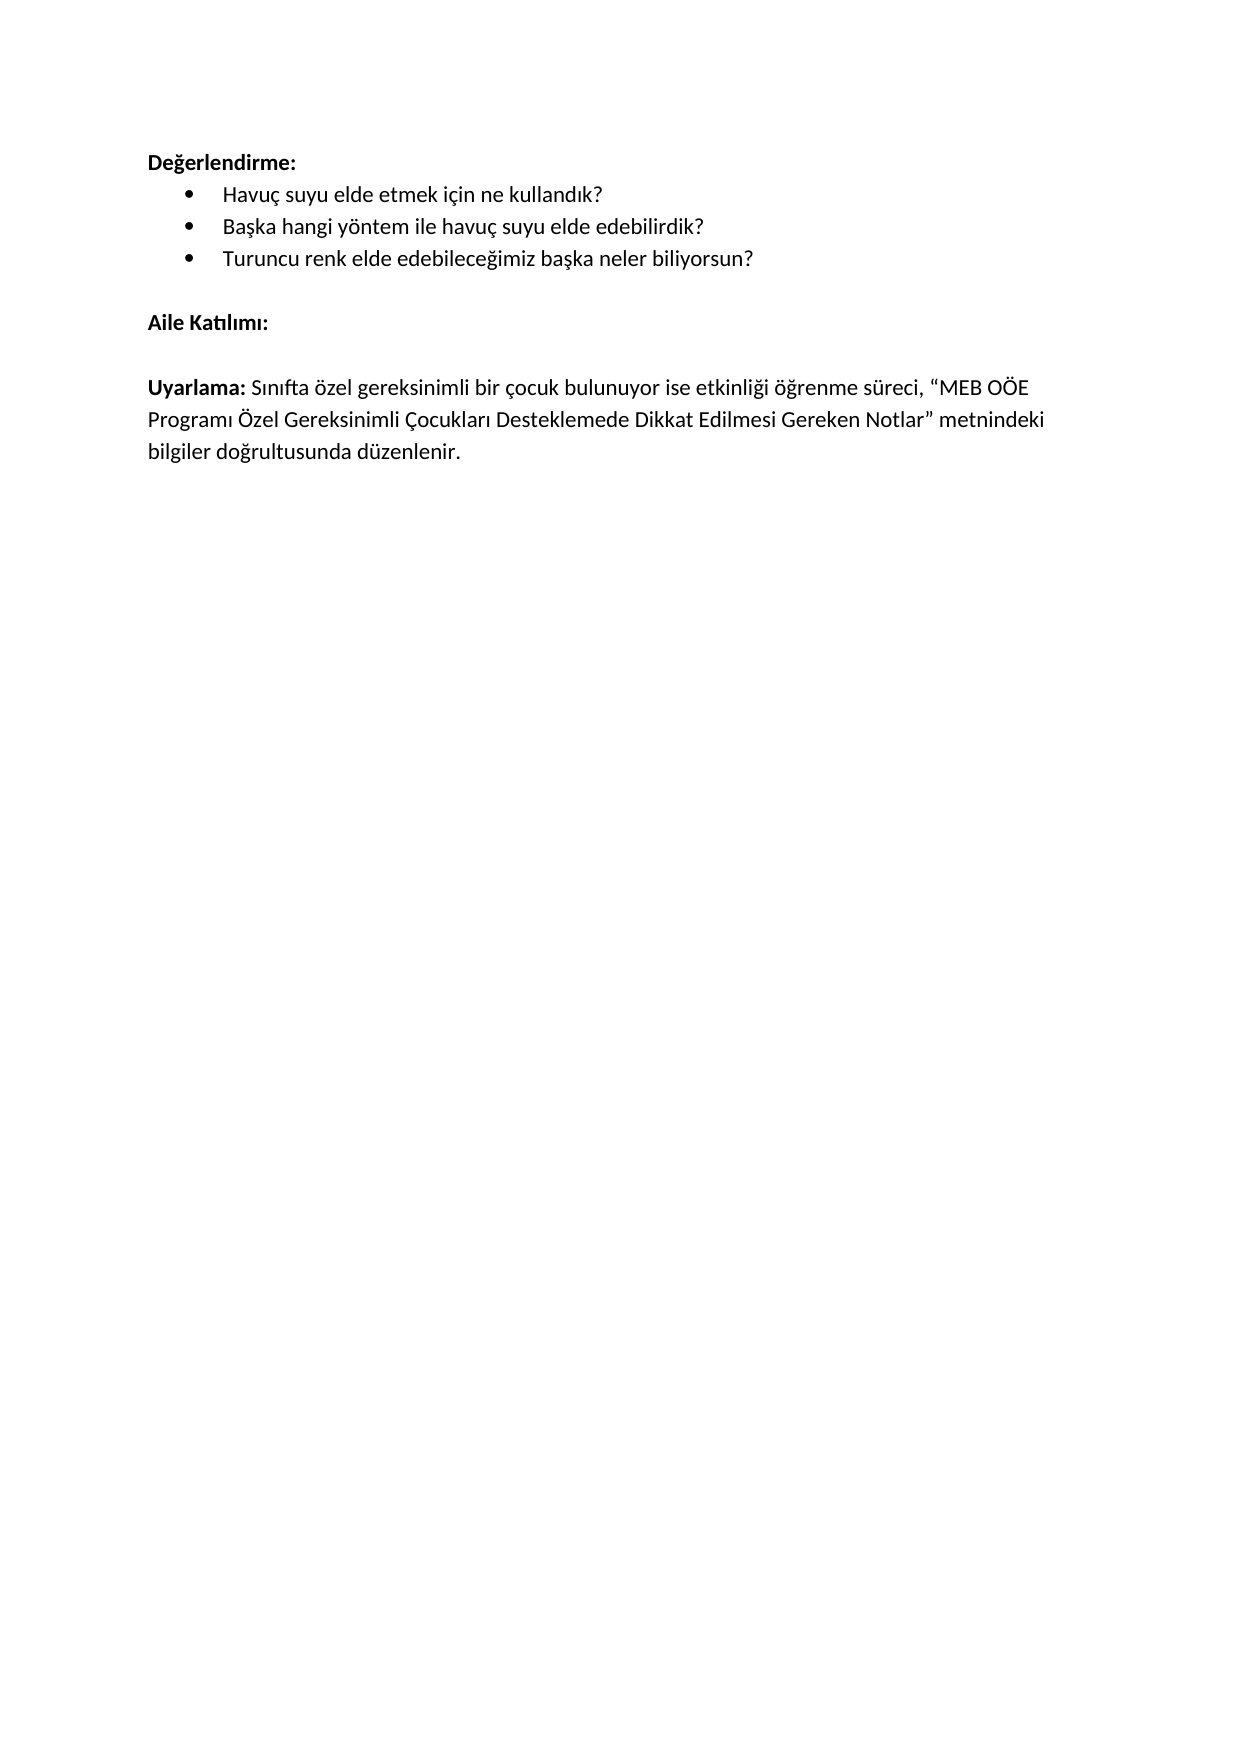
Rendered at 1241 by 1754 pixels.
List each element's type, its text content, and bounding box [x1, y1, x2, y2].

text Uyarlama: Sınıfta özel gereksinimli bir çocuk bulunuyor ise etkinliği öğrenme süreci, “MEB OÖE Programı Özel Gereksinimli Çocukları Desteklemede Dikkat Edilmesi Gereken Notlar” metnindeki bilgiler doğrultusunda düzenlenir. [148, 373, 1093, 465]
text Değerlendirme: [148, 148, 1093, 176]
list Başka hangi yöntem ile havuç suyu elde edebilirdik? [185, 212, 1093, 240]
list Turuncu renk elde edebileceğimiz başka neler biliyorsun? [185, 244, 1093, 272]
list Havuç suyu elde etmek için ne kullandık? [185, 180, 1093, 208]
text Aile Katılımı: [148, 308, 1093, 337]
